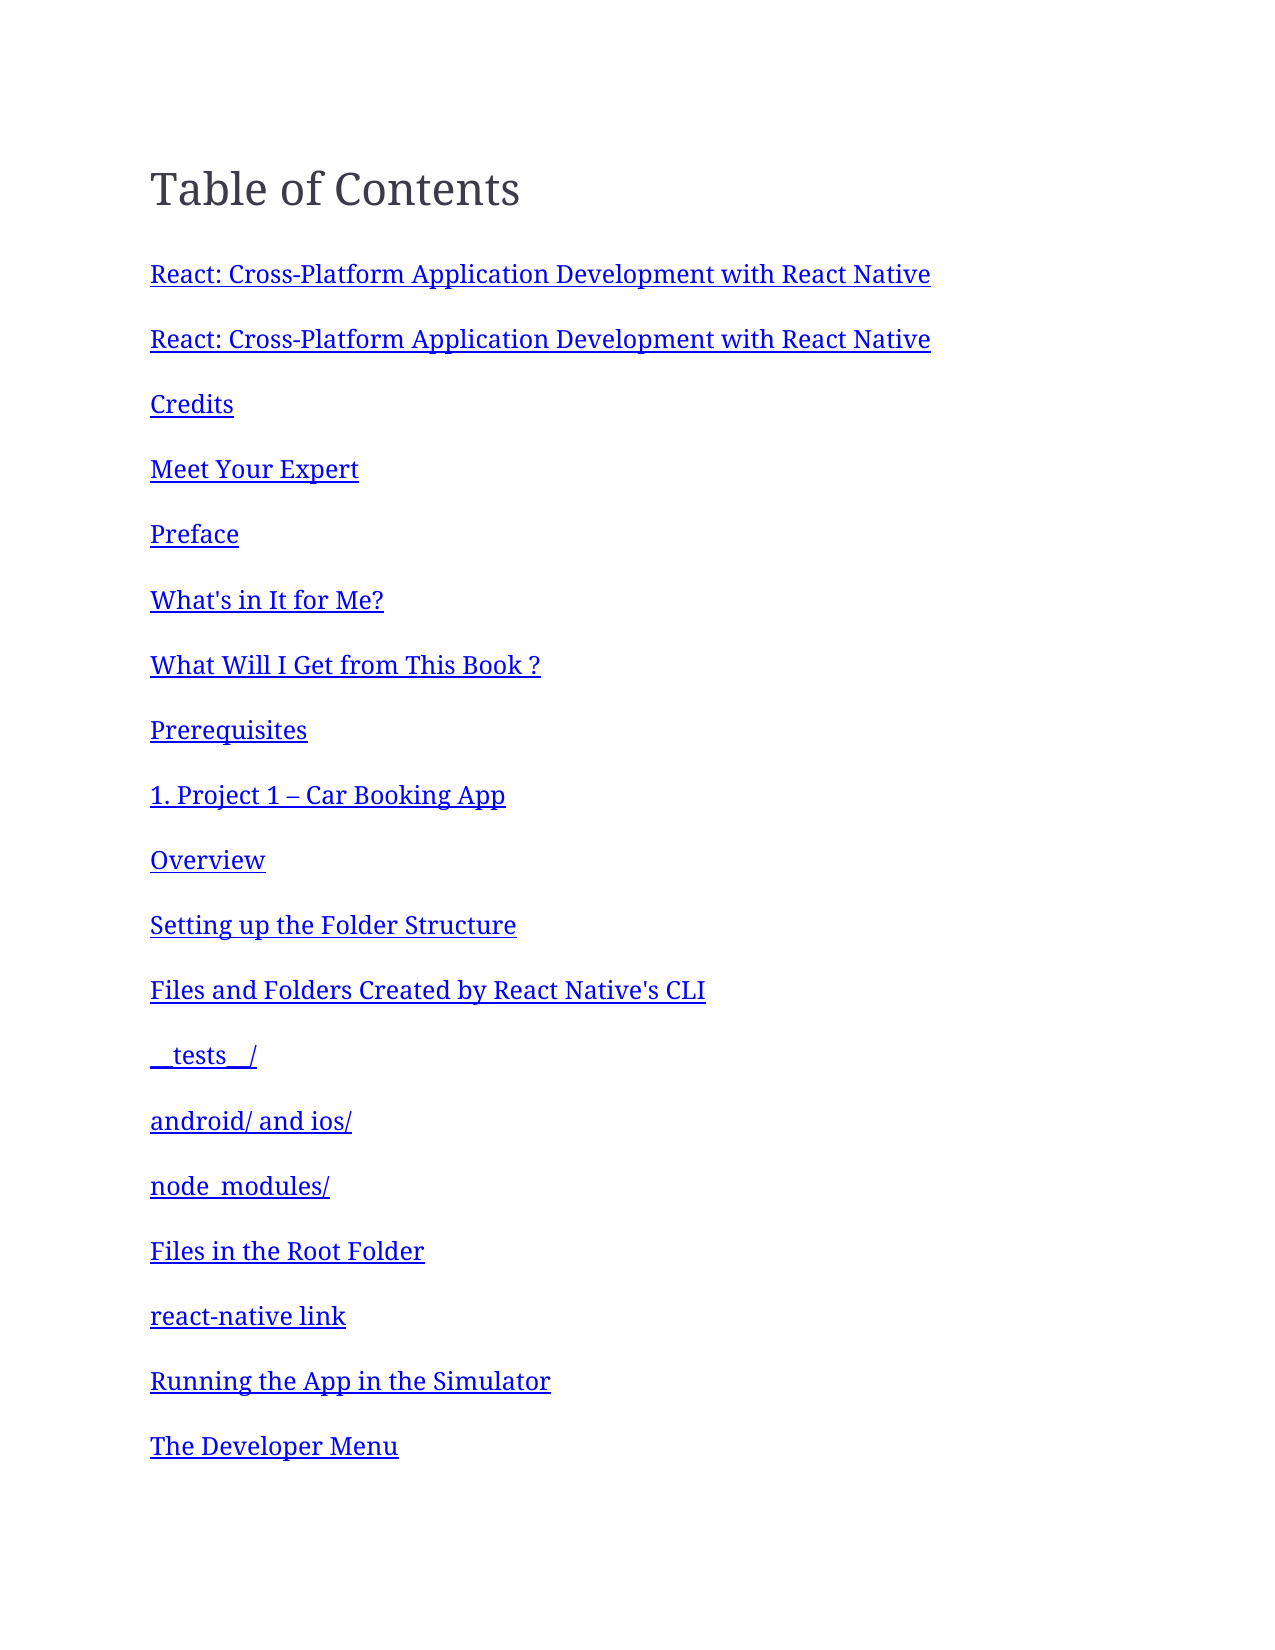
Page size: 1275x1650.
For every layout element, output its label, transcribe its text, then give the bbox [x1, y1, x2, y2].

subtitle Table of Contents [150, 150, 1125, 219]
text node_modules/ [150, 1158, 1125, 1202]
text React: Cross-Platform Application Development with React Native [150, 312, 1125, 356]
text What's in It for Me? [150, 573, 1125, 616]
text Prerequisites [150, 703, 1125, 747]
text 1. Project 1 – Car Booking App [150, 768, 1125, 812]
text Meet Your Expert [150, 442, 1125, 486]
text Overview [150, 833, 1125, 877]
text The Developer Menu [150, 1419, 1125, 1463]
text Credits [150, 377, 1125, 421]
text React: Cross-Platform Application Development with React Native [150, 247, 1125, 291]
text Running the App in the Simulator [150, 1354, 1125, 1398]
text Files and Folders Created by React Native's CLI [150, 963, 1125, 1007]
text android/ and ios/ [150, 1093, 1125, 1137]
text react-native link [150, 1289, 1125, 1332]
text __tests__/ [150, 1028, 1125, 1072]
text Files in the Root Folder [150, 1224, 1125, 1267]
text Setting up the Folder Structure [150, 898, 1125, 942]
text Preface [150, 507, 1125, 551]
text What Will I Get from This Book ? [150, 638, 1125, 681]
